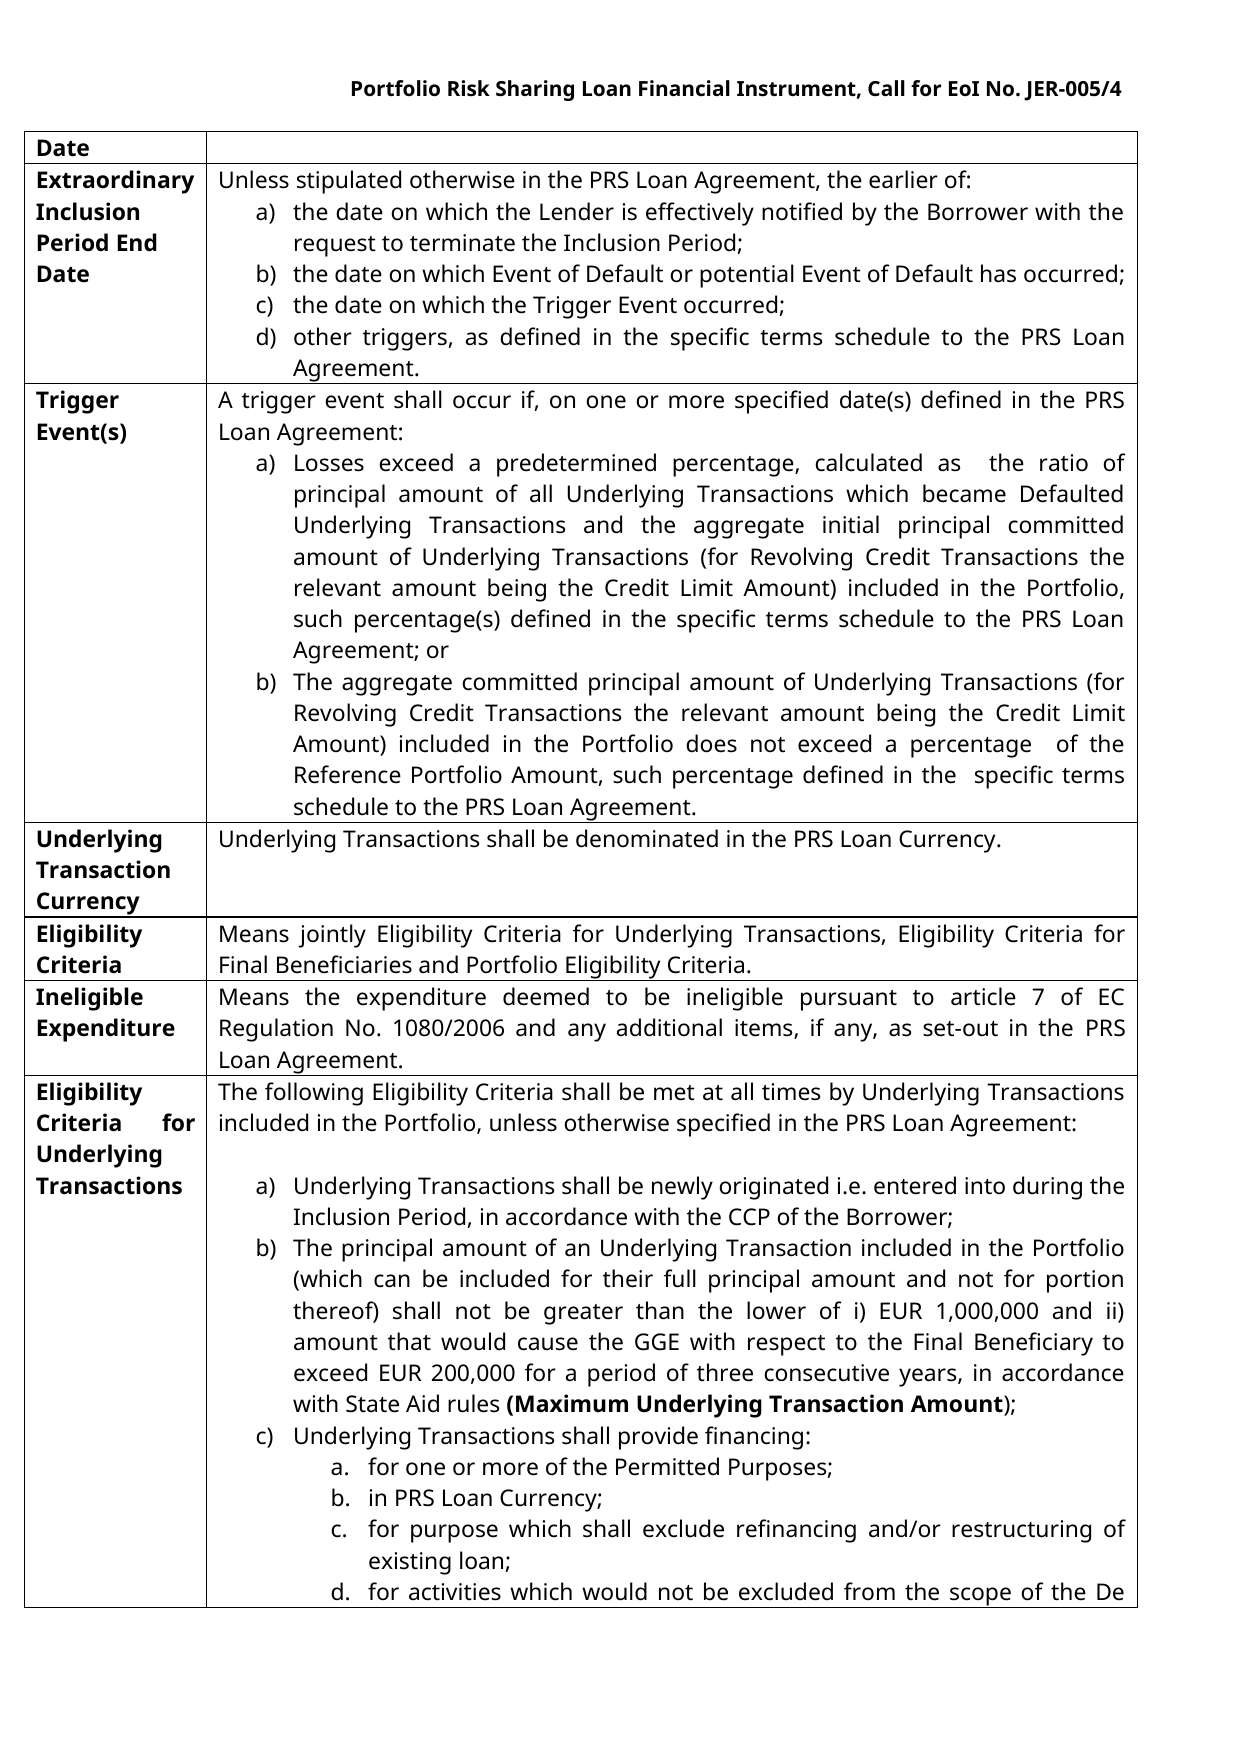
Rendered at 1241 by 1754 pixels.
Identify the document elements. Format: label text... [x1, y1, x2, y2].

table_cell Extraordinary Inclusion Period End Date [25, 164, 206, 383]
table_cell Underlying Transactions shall be denominated in the PRS Loan Currency. [207, 823, 1137, 916]
table_cell Means jointly Eligibility Criteria for Underlying Transactions, Eligibility Criteria for Final Beneficiaries and Portfolio Eligibility Criteria. [207, 918, 1137, 980]
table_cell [207, 132, 1137, 163]
table_cell Eligibility Criteria [25, 918, 206, 980]
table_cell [207, 1076, 1137, 1607]
table_cell A trigger event shall occur if, on one or more specified date(s) defined in the PRS Loan Agreement: Losses exceed a predetermined percentage, calculated as the ratio of principal amount of all Underlying Transactions which became Defaulted Underlying Transactions and the aggregate initial principal committed amount of Underlying Transactions (for Revolving Credit Transactions the relevant amount being the Credit Limit Amount) included in the Portfolio, such percentage(s) defined in the specific terms schedule to the PRS Loan Agreement; or The aggregate committed principal amount of Underlying Transactions (for Revolving Credit Transactions the relevant amount being the Credit Limit Amount) included in the Portfolio does not exceed a percentage of the Reference Portfolio Amount, such percentage defined in the specific terms schedule to the PRS Loan Agreement. [207, 384, 1137, 822]
table_cell Unless stipulated otherwise in the PRS Loan Agreement, the earlier of: the date on which the Lender is effectively notified by the Borrower with the request to terminate the Inclusion Period; the date on which Event of Default or potential Event of Default has occurred; the date on which the Trigger Event occurred; other triggers, as defined in the specific terms schedule to the PRS Loan Agreement. [207, 164, 1137, 383]
table_cell Trigger Event(s) [25, 384, 206, 822]
table_cell Ineligible Expenditure [25, 981, 206, 1075]
table_cell Underlying Transaction Currency [25, 823, 206, 916]
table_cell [25, 1076, 206, 1607]
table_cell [25, 132, 206, 163]
table_cell Means the expenditure deemed to be ineligible pursuant to article 7 of EC Regulation No. 1080/2006 and any additional items, if any, as set-out in the PRS Loan Agreement. [207, 981, 1137, 1075]
